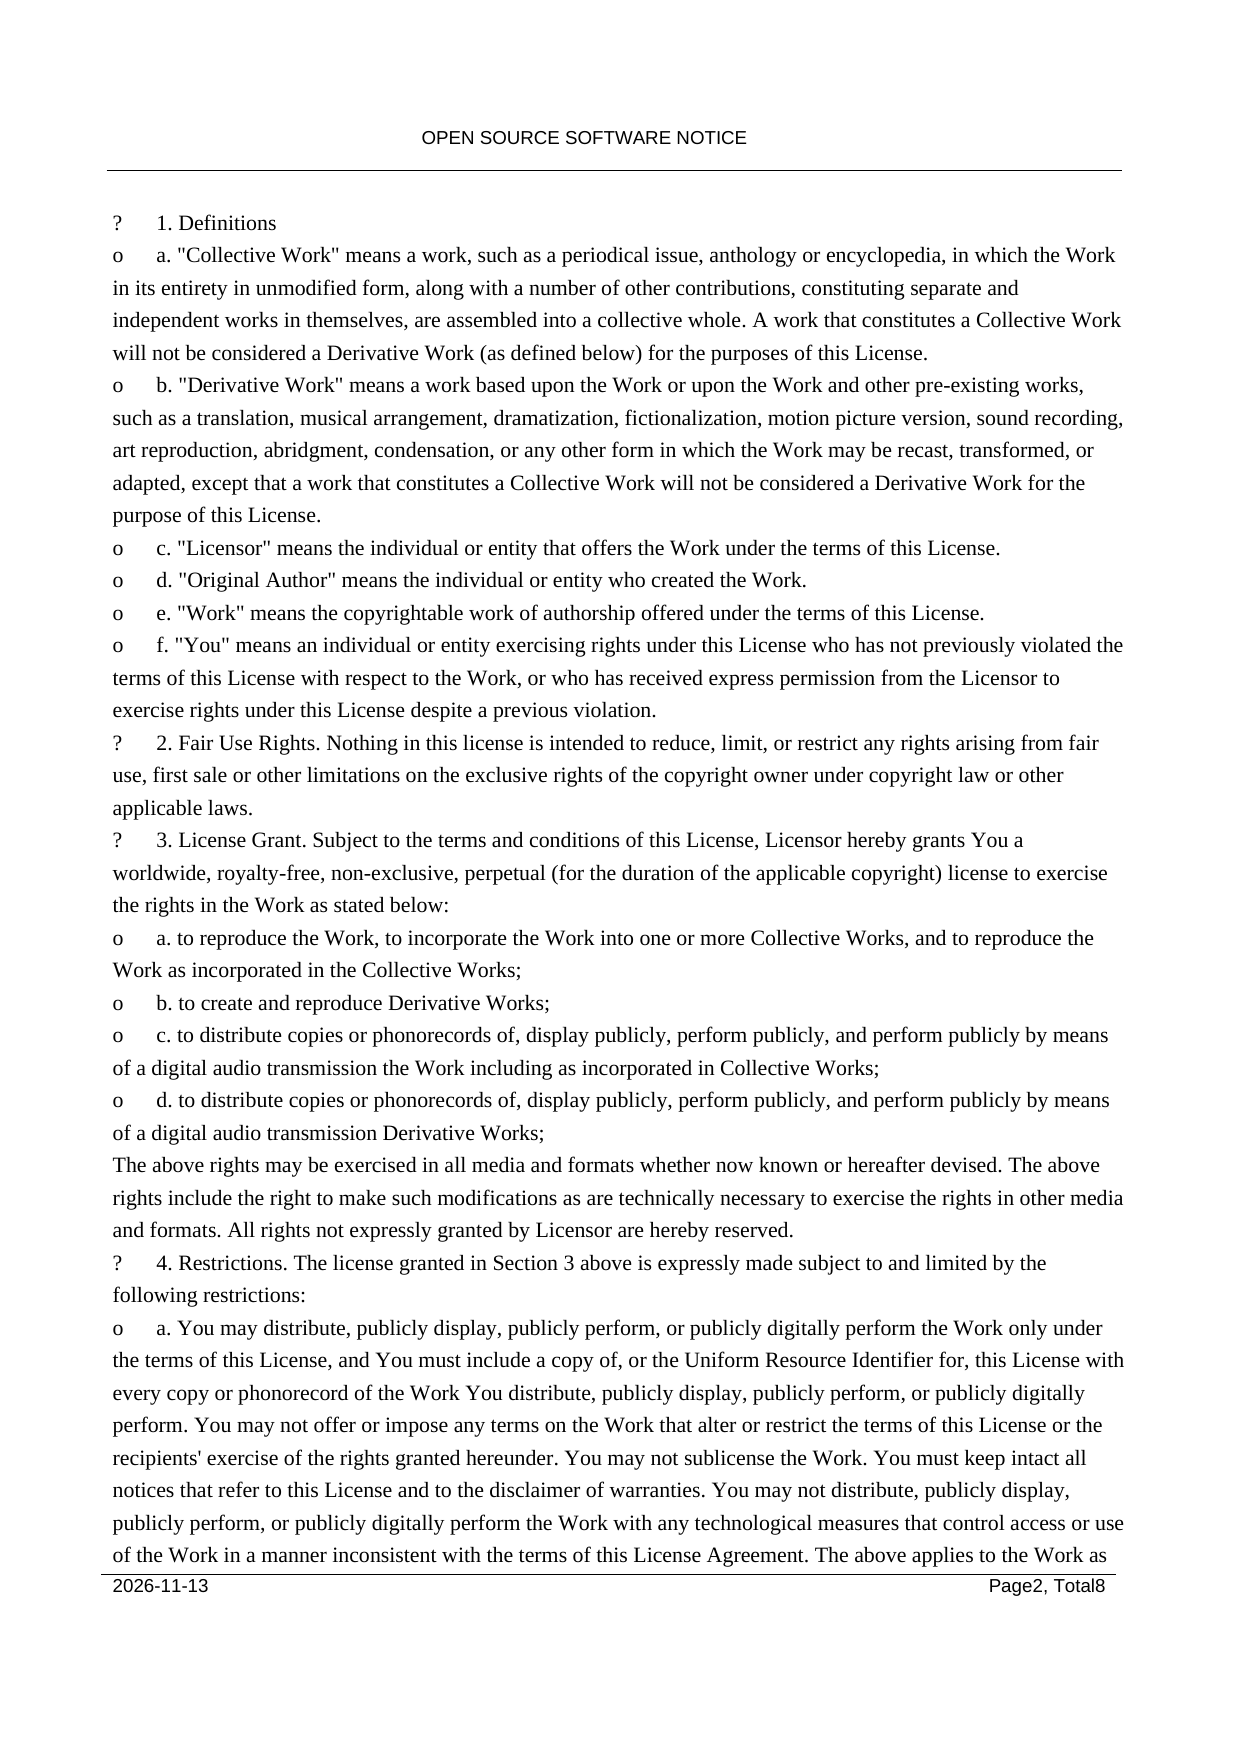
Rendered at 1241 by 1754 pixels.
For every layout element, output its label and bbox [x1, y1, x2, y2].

text [112, 206, 1128, 1571]
